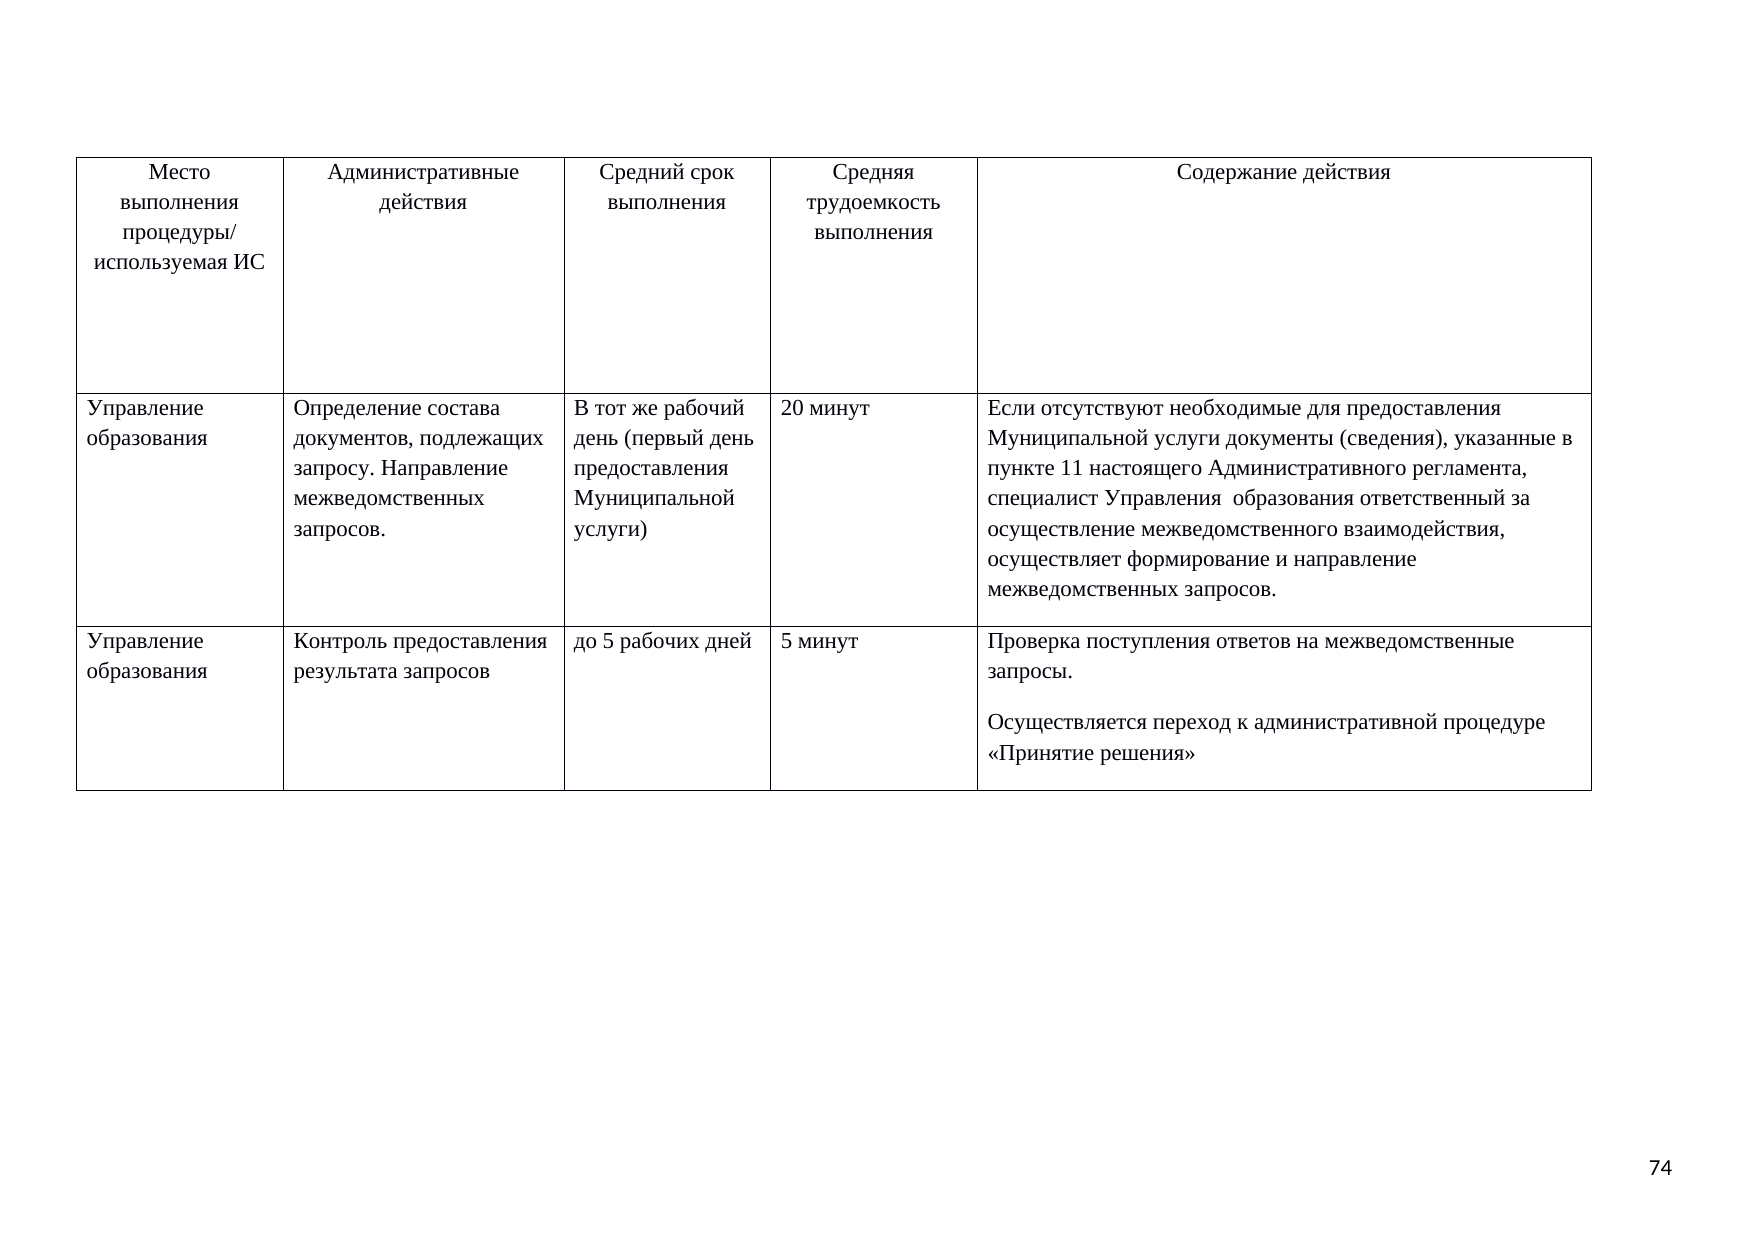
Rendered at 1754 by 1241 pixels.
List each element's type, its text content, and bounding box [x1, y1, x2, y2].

table_header Место выполнения процедуры/ используемая ИС [77, 158, 283, 393]
table_header Административные действия [284, 158, 564, 393]
table_cell Контроль предоставления результата запросов [284, 627, 564, 790]
table_header Средний срок выполнения [565, 158, 770, 393]
table_cell 5 минут [771, 627, 977, 790]
table_cell Проверка поступления ответов на межведомственные запросы. Осуществляется переход к административной процедуре «Принятие решения» [978, 627, 1591, 790]
table_cell до 5 рабочих дней [565, 627, 770, 790]
table_cell Определение состава документов, подлежащих запросу. Направление межведомственных запросов. [284, 394, 564, 626]
table_header Содержание действия [978, 158, 1591, 393]
table_header Средняя трудоемкость выполнения [771, 158, 977, 393]
table_cell Управление образования [77, 627, 283, 790]
table_cell 20 минут [771, 394, 977, 626]
table_cell Если отсутствуют необходимые для предоставления Муниципальной услуги документы (сведения), указанные в пункте 11 настоящего Административного регламента, специалист Управления образования ответственный за осуществление межведомственного взаимодействия, осуществляет формирование и направление межведомственных запросов. [978, 394, 1591, 626]
table_cell Управление образования [77, 394, 283, 626]
table_cell В тот же рабочий день (первый день предоставления Муниципальной услуги) [565, 394, 770, 626]
